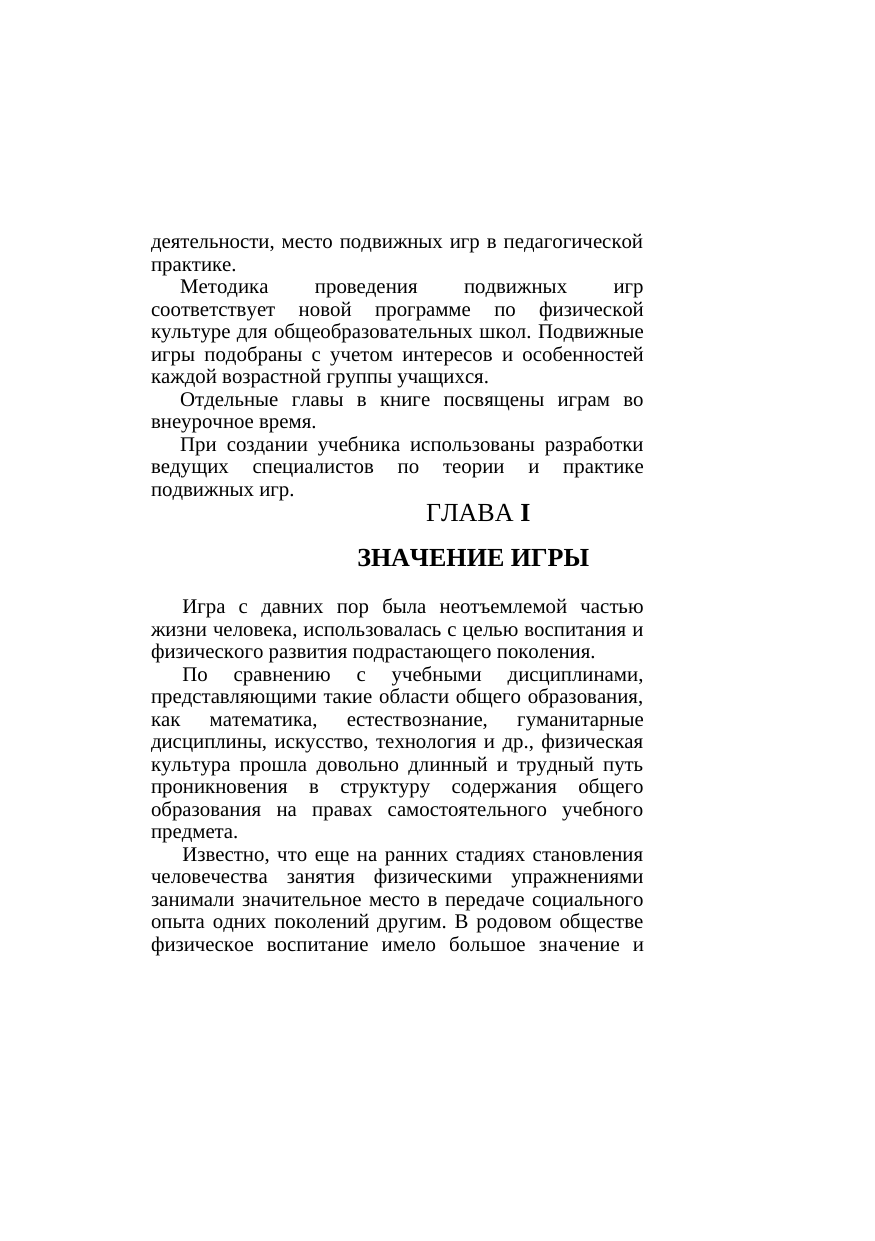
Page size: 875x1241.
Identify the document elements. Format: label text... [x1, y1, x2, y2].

text При создании учебника использованы разработки ведущих специалистов по теории и практике подвижных игр. [151, 433, 644, 501]
text ГЛАВА I [426, 501, 646, 527]
text Игра с давних пор была неотъемлемой частью жизни человека, использовалась с целью воспитания и физического развития подрастающего поколения. [151, 596, 644, 663]
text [151, 231, 644, 276]
text По сравнению с учебными дисциплинами, представляющими такие области общего образования, как математика, естествознание, гуманитарные дисциплины, искусство, технология и др., физическая культура прошла довольно длинный и трудный путь проникновения в структуру содержания общего образования на правах самостоятельного учебного предмета. [151, 663, 644, 843]
text Методика проведения подвижных игр соответствует новой программе по физической культуре для общеобразовательных школ. Подвижные игры подобраны с учетом интересов и особенностей каждой возрастной группы учащихся. [151, 276, 644, 388]
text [151, 843, 644, 956]
text ЗНАЧЕНИЕ ИГРЫ [357, 545, 646, 571]
text Отдельные главы в книге посвящены играм во внеурочное время. [151, 388, 644, 433]
